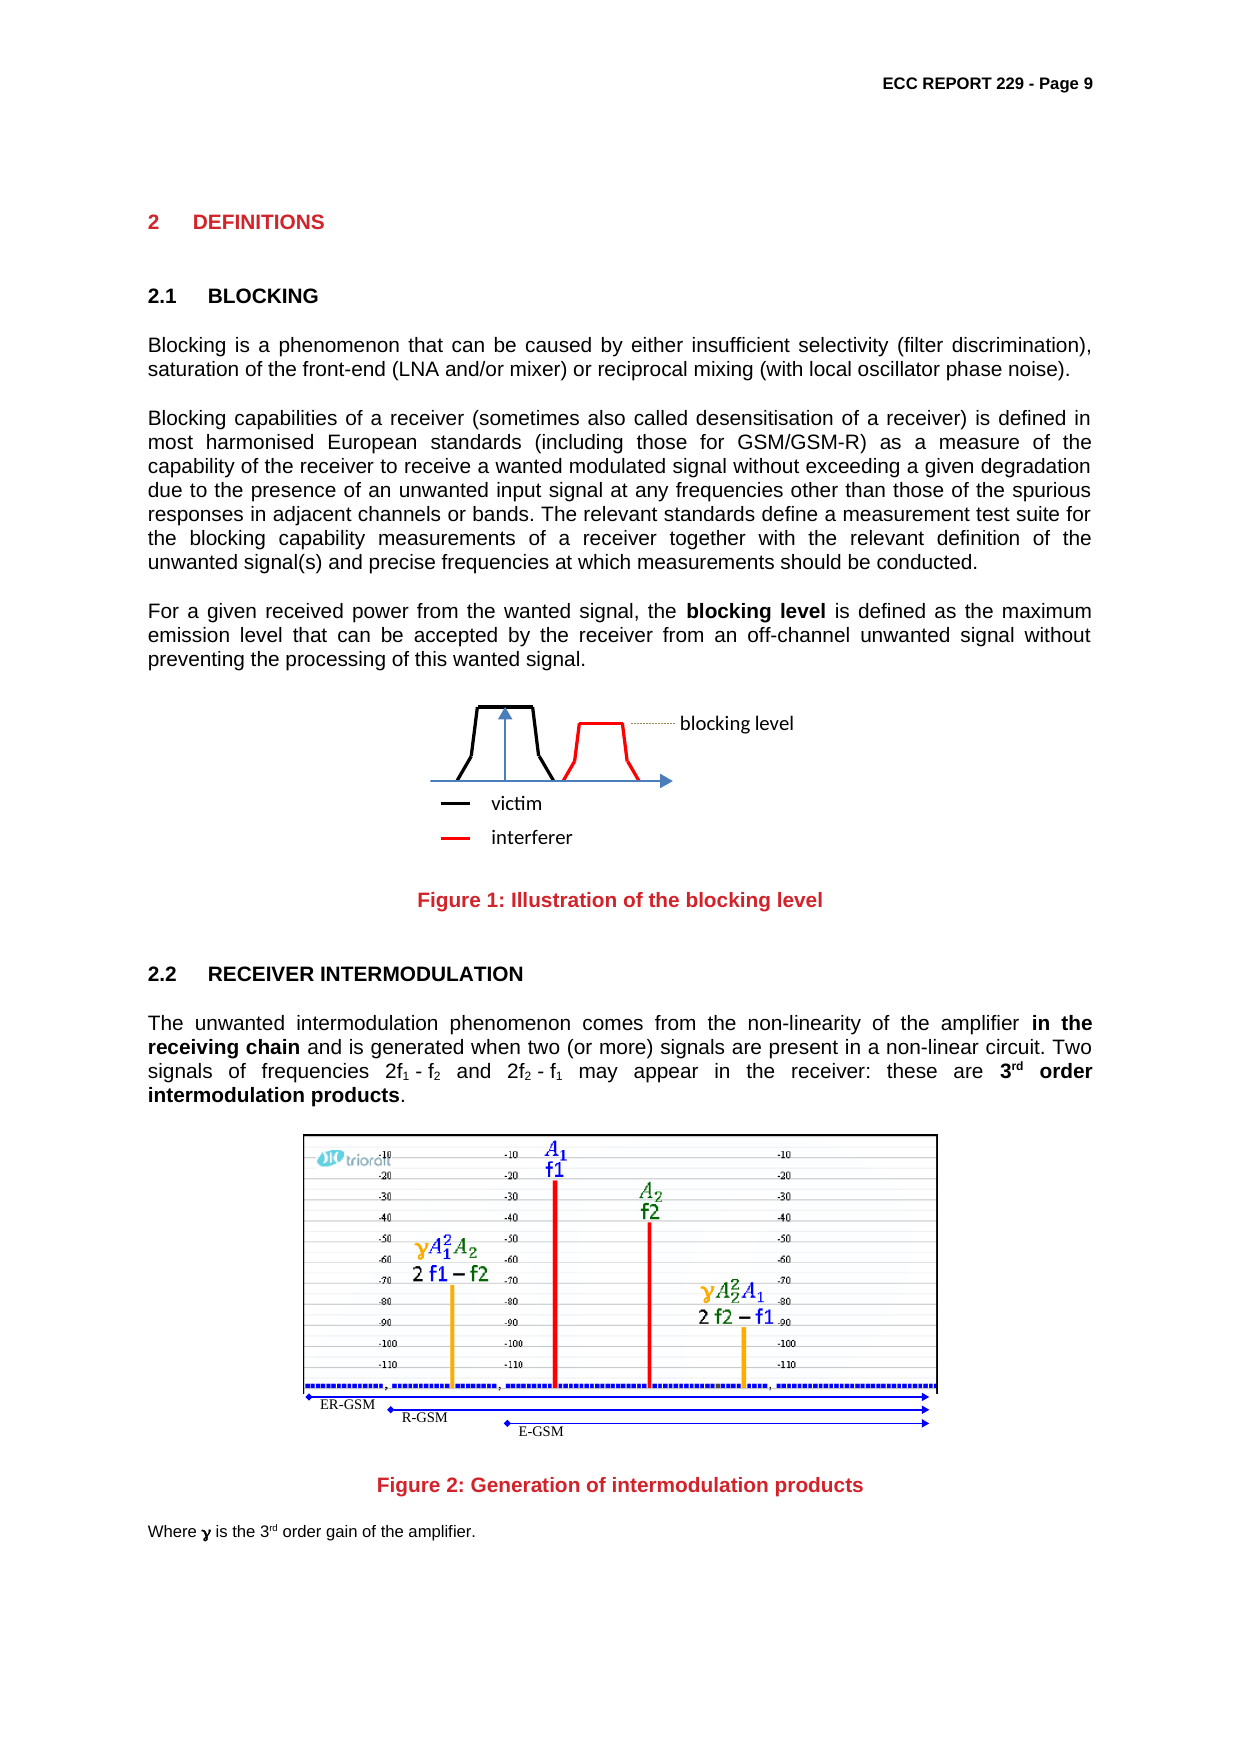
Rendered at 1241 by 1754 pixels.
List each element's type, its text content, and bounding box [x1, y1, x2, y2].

text Blocking is a phenomenon that can be caused by either insufficient selectivity (filter discrimination), saturation of the front-end (LNA and/or mixer) or reciprocal mixing (with local oscillator phase noise). [148, 333, 1093, 381]
text The unwanted intermodulation phenomenon comes from the non-linearity of the amplifier in the receiving chain and is generated when two (or more) signals are present in a non-linear circuit. Two signals of frequencies 2f1 - f2 and 2f2 - f1 may appear in the receiver: these are 3rd order intermodulation products. [148, 1011, 1093, 1106]
text For a given received power from the wanted signal, the blocking level is defined as the maximum emission level that can be accepted by the receiver from an off-channel unwanted signal without preventing the processing of this wanted signal. [148, 599, 1093, 671]
text Blocking capabilities of a receiver (sometimes also called desensitisation of a receiver) is defined in most harmonised European standards (including those for GSM/GSM-R) as a measure of the capability of the receiver to receive a wanted modulated signal without exceeding a given degradation due to the presence of an unwanted input signal at any frequencies other than those of the spurious responses in adjacent channels or bands. The relevant standards define a measurement test suite for the blocking capability measurements of a receiver together with the relevant definition of the unwanted signal(s) and precise frequencies at which measurements should be conducted. [148, 406, 1093, 574]
subtitle definitions [148, 210, 1093, 234]
text Where is the 3rd order gain of the amplifier. [148, 1522, 1093, 1541]
text Figure 2: Generation of intermodulation products [148, 1473, 1093, 1497]
subtitle Receiver intermodulation [148, 962, 1093, 986]
subtitle Blocking [148, 284, 1093, 308]
text Figure 1: Illustration of the blocking level [148, 888, 1093, 912]
